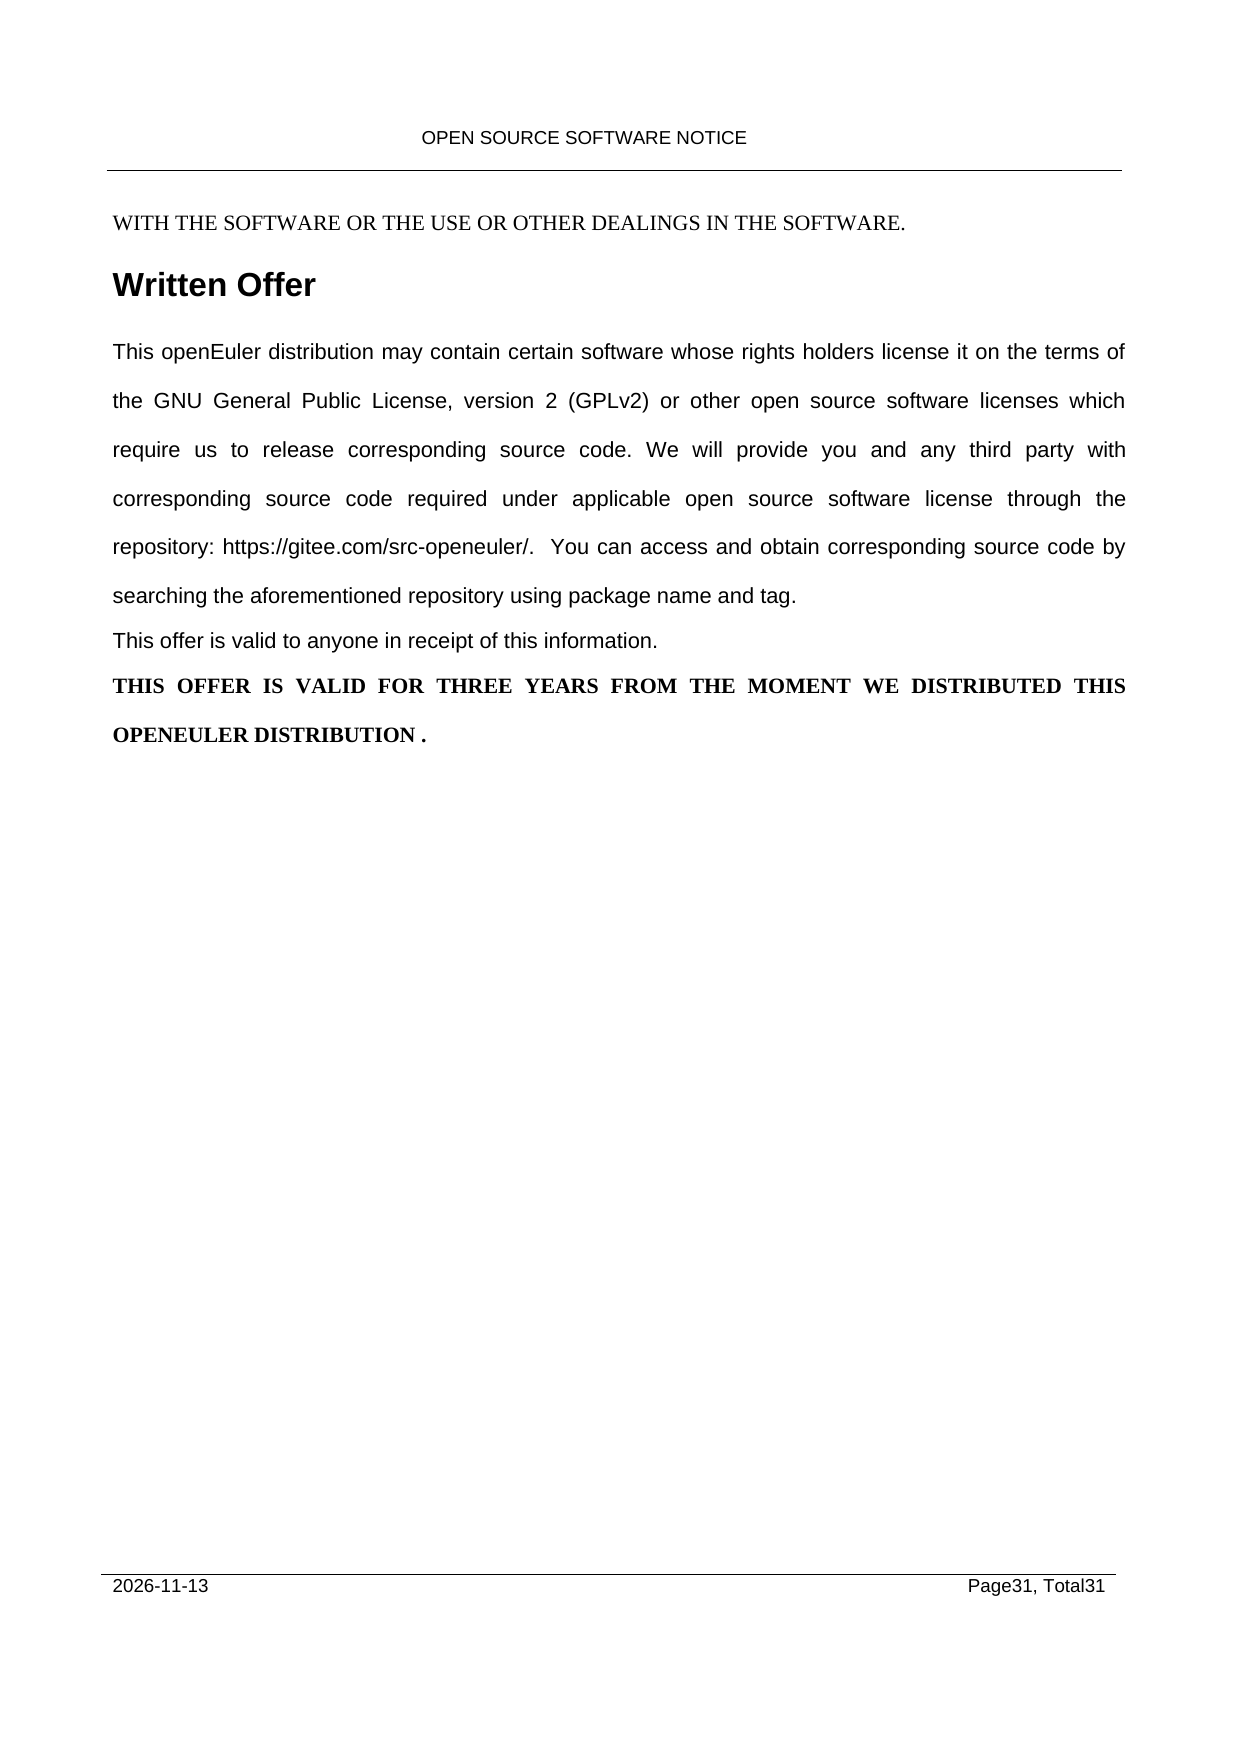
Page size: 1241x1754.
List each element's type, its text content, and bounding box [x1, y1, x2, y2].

text This openEuler distribution may contain certain software whose rights holders license it on the terms of the GNU General Public License, version 2 (GPLv2) or other open source software licenses which require us to release corresponding source code. We will provide you and any third party with corresponding source code required under applicable open source software license through the repository: https://gitee.com/src-openeuler/. You can access and obtain corresponding source code by searching the aforementioned repository using package name and tag. [112, 336, 1128, 612]
text Written Offer [112, 251, 1128, 316]
text THIS OFFER IS VALID FOR THREE YEARS FROM THE MOMENT WE DISTRIBUTED THIS OPENEULER DISTRIBUTION . [112, 669, 1128, 751]
text This offer is valid to anyone in receipt of this information. [112, 624, 1128, 657]
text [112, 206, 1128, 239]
